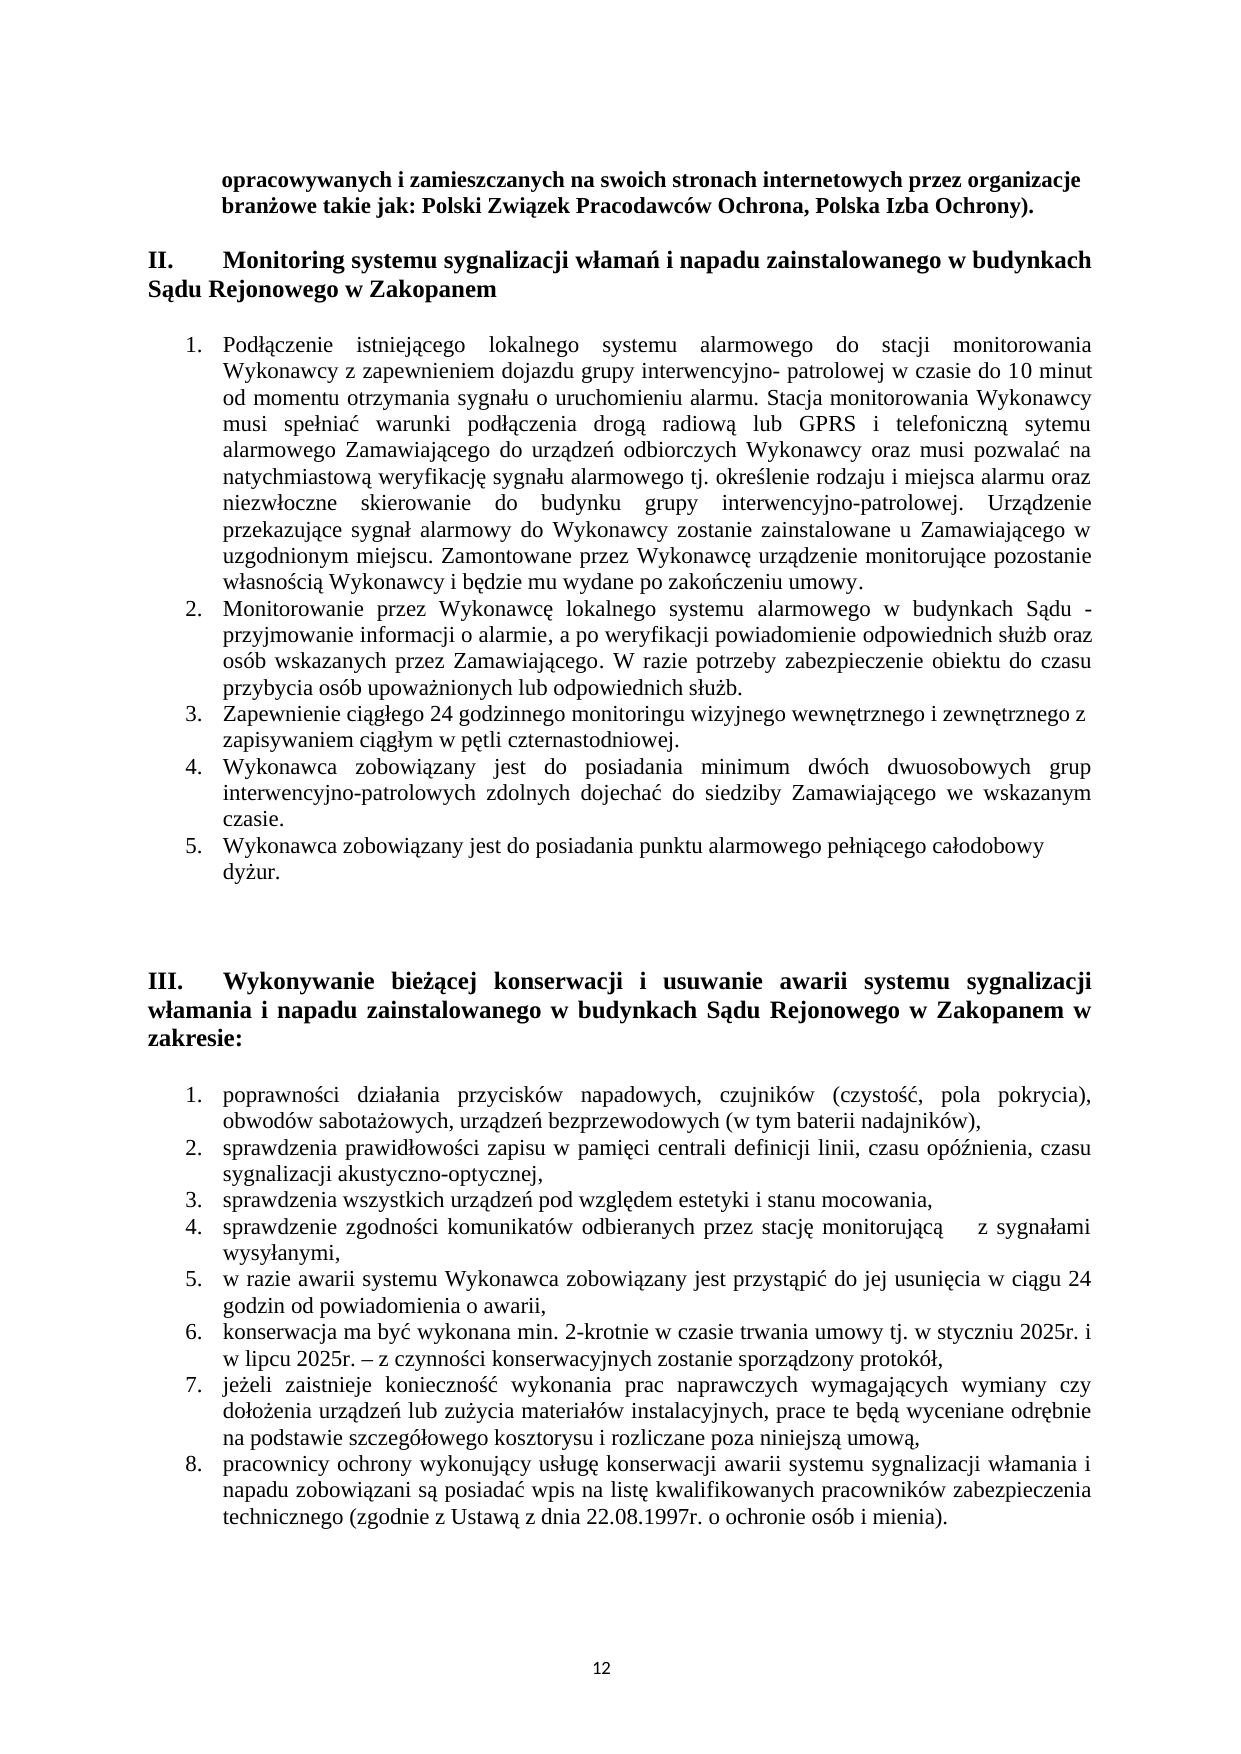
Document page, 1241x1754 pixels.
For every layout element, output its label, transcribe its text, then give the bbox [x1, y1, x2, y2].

list sprawdzenie zgodności komunikatów odbieranych przez stację monitorującą z sygnałami wysyłanymi, [185, 1213, 1093, 1266]
list Wykonawca zobowiązany jest do posiadania punktu alarmowego pełniącego całodobowy dyżur. [185, 832, 1093, 884]
list Podłączenie istniejącego lokalnego systemu alarmowego do stacji monitorowania Wykonawcy z zapewnieniem dojazdu grupy interwencyjno- patrolowej w czasie do 10 minut od momentu otrzymania sygnału o uruchomieniu alarmu. Stacja monitorowania Wykonawcy musi spełniać warunki podłączenia drogą radiową lub GPRS i telefoniczną sytemu alarmowego Zamawiającego do urządzeń odbiorczych Wykonawcy oraz musi pozwalać na natychmiastową weryfikację sygnału alarmowego tj. określenie rodzaju i miejsca alarmu oraz niezwłoczne skierowanie do budynku grupy interwencyjno-patrolowej. Urządzenie przekazujące sygnał alarmowy do Wykonawcy zostanie zainstalowane u Zamawiającego w uzgodnionym miejscu. Zamontowane przez Wykonawcę urządzenie monitorujące pozostanie własnością Wykonawcy i będzie mu wydane po zakończeniu umowy. [185, 331, 1093, 595]
list Zapewnienie ciągłego 24 godzinnego monitoringu wizyjnego wewnętrznego i zewnętrznego z zapisywaniem ciągłym w pętli czternastodniowej. [185, 700, 1093, 753]
list konserwacja ma być wykonana min. 2-krotnie w czasie trwania umowy tj. w styczniu 2025r. i w lipcu 2025r. – z czynności konserwacyjnych zostanie sporządzony protokół, [185, 1318, 1093, 1371]
list Wykonywanie bieżącej konserwacji i usuwanie awarii systemu sygnalizacji włamania i napadu zainstalowanego w budynkach Sądu Rejonowego w Zakopanem w zakresie: [148, 966, 1093, 1052]
list Monitoring systemu sygnalizacji włamań i napadu zainstalowanego w budynkach Sądu Rejonowego w Zakopanem [148, 245, 1093, 302]
list pracownicy ochrony wykonujący usługę konserwacji awarii systemu sygnalizacji włamania i napadu zobowiązani są posiadać wpis na listę kwalifikowanych pracowników zabezpieczenia technicznego (zgodnie z Ustawą z dnia 22.08.1997r. o ochronie osób i mienia). [185, 1450, 1093, 1529]
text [221, 166, 1093, 218]
list sprawdzenia wszystkich urządzeń pod względem estetyki i stanu mocowania, [185, 1186, 1093, 1213]
list poprawności działania przycisków napadowych, czujników (czystość, pola pokrycia), obwodów sabotażowych, urządzeń bezprzewodowych (w tym baterii nadajników), [185, 1081, 1093, 1134]
list sprawdzenia prawidłowości zapisu w pamięci centrali definicji linii, czasu opóźnienia, czasu sygnalizacji akustyczno-optycznej, [185, 1134, 1093, 1186]
list Monitorowanie przez Wykonawcę lokalnego systemu alarmowego w budynkach Sądu - przyjmowanie informacji o alarmie, a po weryfikacji powiadomienie odpowiednich służb oraz osób wskazanych przez Zamawiającego. W razie potrzeby zabezpieczenie obiektu do czasu przybycia osób upoważnionych lub odpowiednich służb. [185, 595, 1093, 700]
list jeżeli zaistnieje konieczność wykonania prac naprawczych wymagających wymiany czy dołożenia urządzeń lub zużycia materiałów instalacyjnych, prace te będą wyceniane odrębnie na podstawie szczegółowego kosztorysu i rozliczane poza niniejszą umową, [185, 1371, 1093, 1450]
list w razie awarii systemu Wykonawca zobowiązany jest przystąpić do jej usunięcia w ciągu 24 godzin od powiadomienia o awarii, [185, 1266, 1093, 1318]
list Wykonawca zobowiązany jest do posiadania minimum dwóch dwuosobowych grup interwencyjno-patrolowych zdolnych dojechać do siedziby Zamawiającego we wskazanym czasie. [185, 753, 1093, 832]
